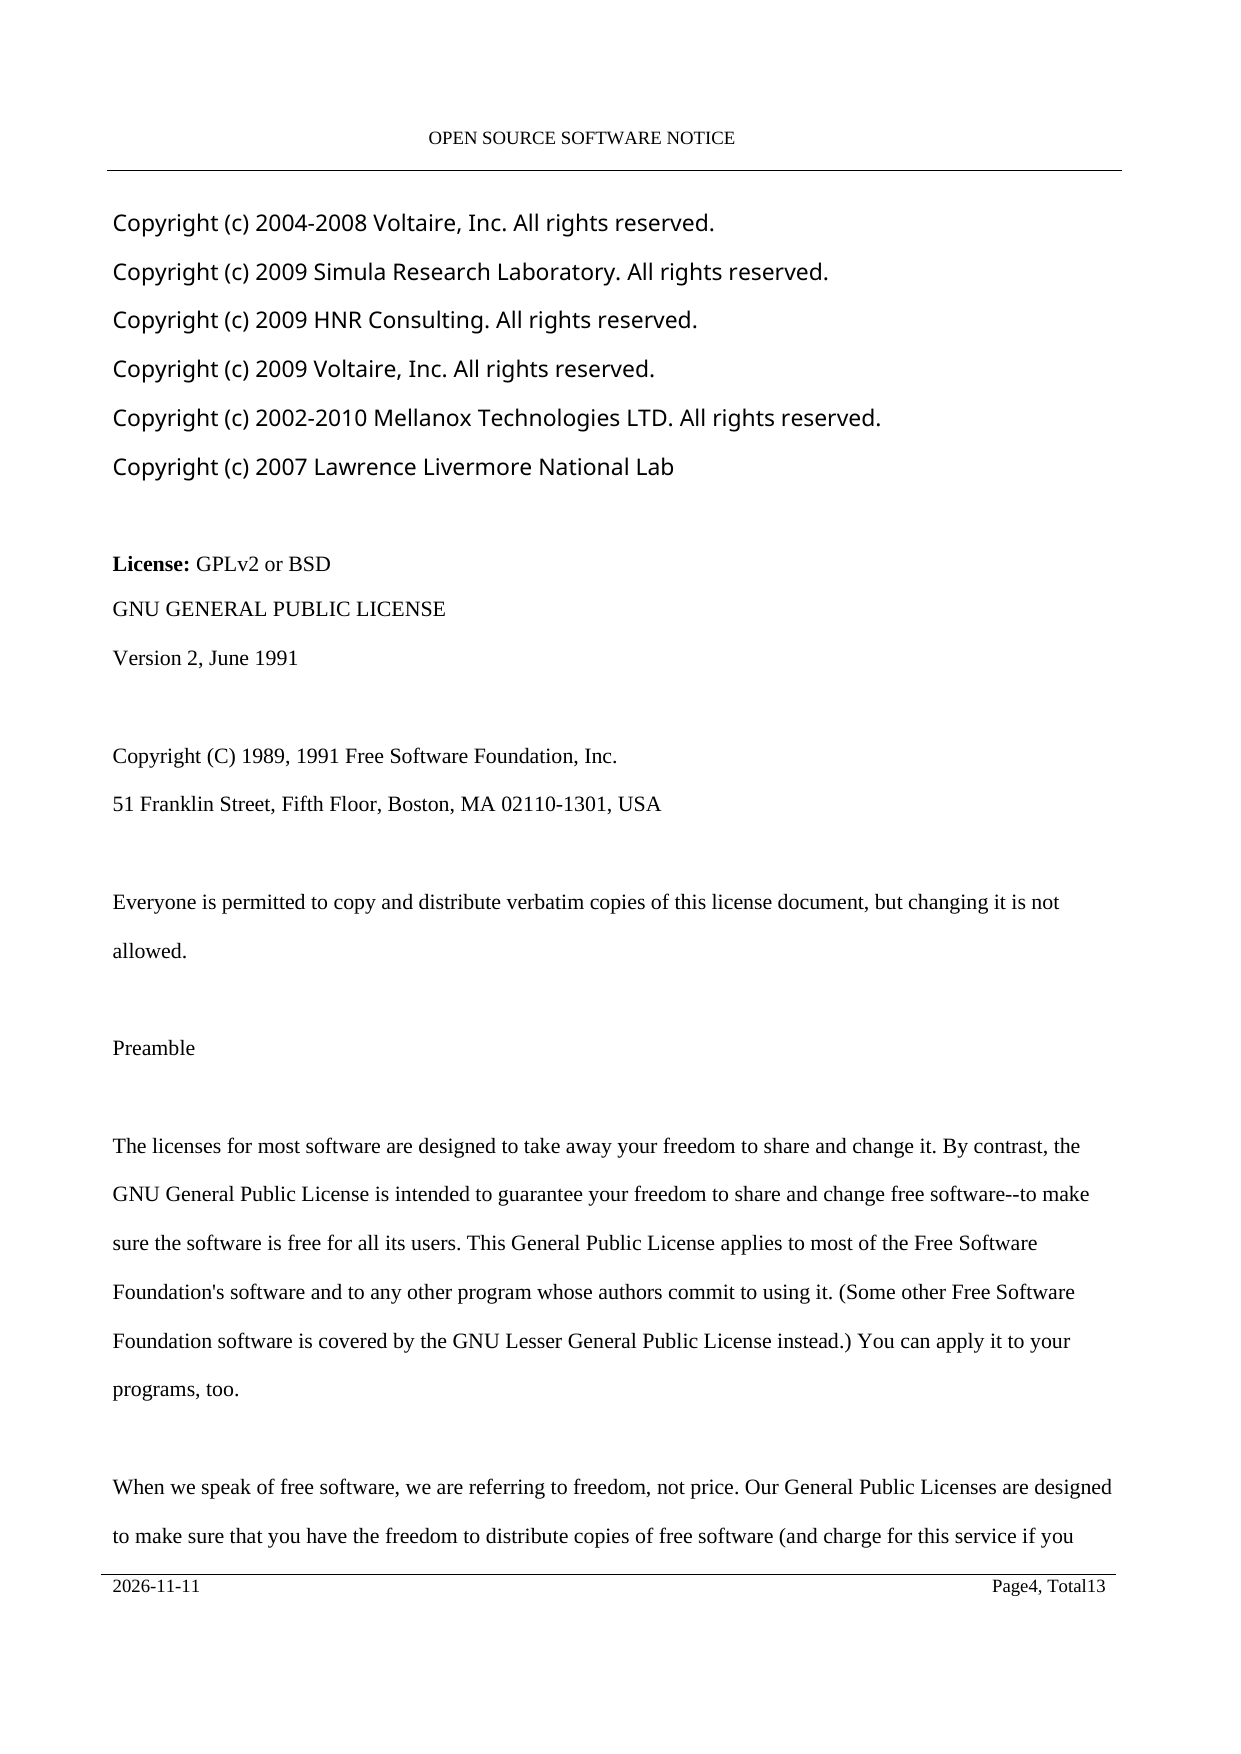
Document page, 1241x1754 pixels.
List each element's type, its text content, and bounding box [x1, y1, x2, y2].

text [112, 206, 1128, 531]
text License: GPLv2 or BSD [112, 548, 1128, 580]
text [112, 593, 1128, 1551]
